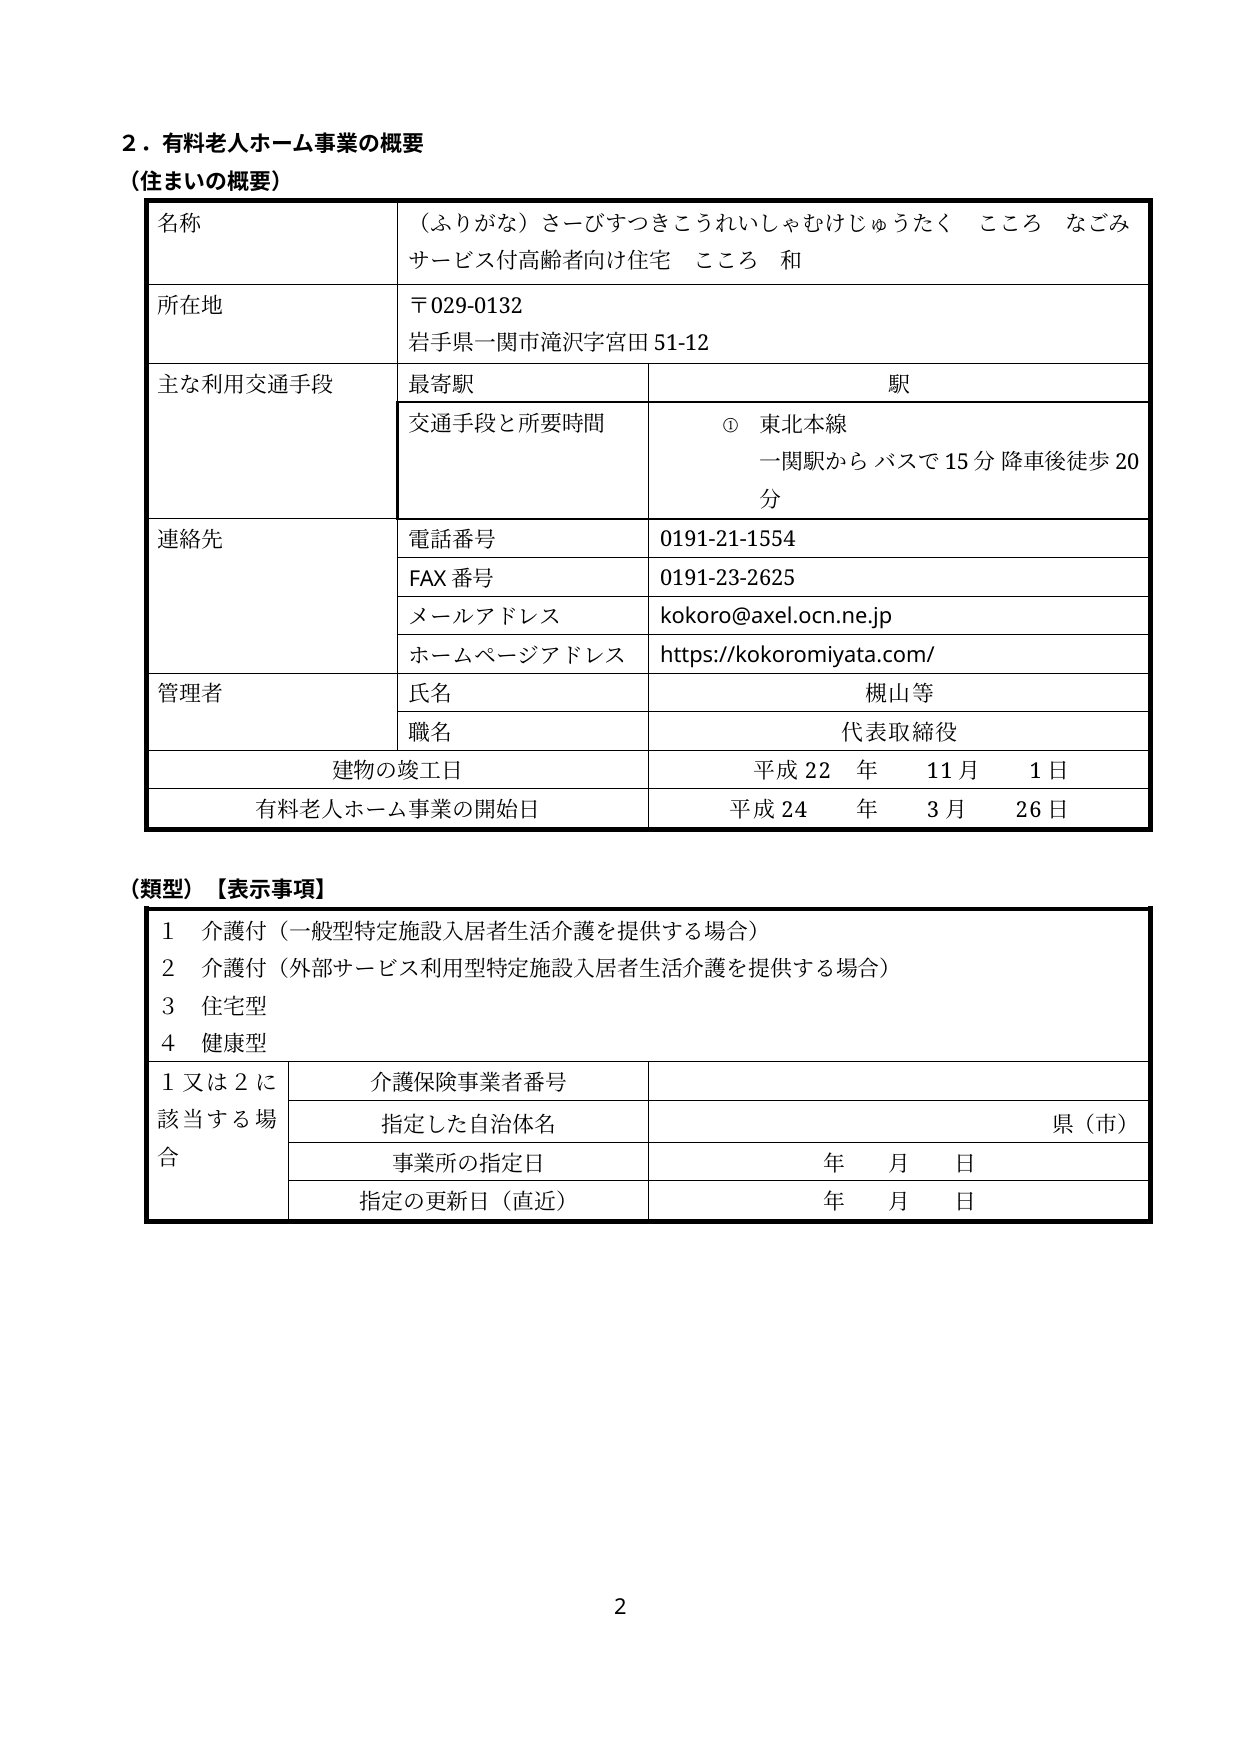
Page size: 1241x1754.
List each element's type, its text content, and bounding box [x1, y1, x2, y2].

table_cell 平成24 年 3月 26日 [649, 789, 1148, 827]
table_cell 県（市） [649, 1101, 1148, 1142]
table_cell 槻山等 [649, 674, 1148, 711]
table_cell 介護保険事業者番号 [289, 1062, 648, 1100]
table_cell 平成22 年 11月 1日 [649, 751, 1148, 788]
text （類型）【表示事項】 [118, 869, 1122, 906]
table_cell 所在地 [149, 285, 397, 363]
table_cell 駅 [649, 364, 1148, 401]
table_cell 指定の更新日（直近） [289, 1181, 648, 1219]
table_cell 管理者 [149, 674, 397, 750]
table_cell 事業所の指定日 [289, 1143, 648, 1180]
table_cell 東北本線 一関駅から バスで15分 降車後徒歩20分 [649, 403, 1148, 517]
table_cell 交通手段と所要時間 [399, 403, 648, 517]
table_cell 有料老人ホーム事業の開始日 [149, 789, 648, 827]
table_cell 年 月 日 [649, 1181, 1148, 1219]
table_cell FAX番号 [398, 558, 648, 596]
table_cell 0191-23-2625 [649, 558, 1148, 596]
table_cell 氏名 [398, 674, 648, 711]
text （住まいの概要） [118, 161, 1122, 198]
table_cell 電話番号 [398, 520, 648, 557]
table_cell ホームページアドレス [398, 635, 648, 673]
table_header １ 介護付（一般型特定施設入居者生活介護を提供する場合） ２ 介護付（外部サービス利用型特定施設入居者生活介護を提供する場合） ３ 住宅型 ４ 健康型 [149, 911, 1148, 1061]
table_cell https://kokoromiyata.com/ [649, 635, 1148, 673]
table_cell 建物の竣工日 [149, 751, 648, 788]
table_cell 代表取締役 [649, 712, 1148, 750]
table_cell １又は２に該当する場合 [149, 1062, 288, 1219]
table_cell 年 月 日 [649, 1143, 1148, 1180]
table_cell 0191-21-1554 [649, 520, 1148, 557]
text ２．有料老人ホーム事業の概要 [118, 123, 1122, 161]
table_cell 職名 [398, 712, 648, 750]
table_cell 連絡先 [149, 519, 397, 673]
table_cell 主な利用交通手段 [149, 364, 397, 517]
table_header 名称 [149, 203, 397, 284]
table_header （ふりがな）さーびすつきこうれいしゃむけじゅうたく こころ なごみ サービス付高齢者向け住宅 こころ 和 [398, 203, 1148, 284]
table_cell [649, 1062, 1148, 1100]
table_cell kokoro@axel.ocn.ne.jp [649, 597, 1148, 634]
table_cell 指定した自治体名 [289, 1101, 648, 1142]
table_cell メールアドレス [398, 597, 648, 634]
table_cell 最寄駅 [398, 364, 648, 401]
table_cell 〒029-0132 岩手県一関市滝沢字宮田51-12 [398, 285, 1148, 363]
